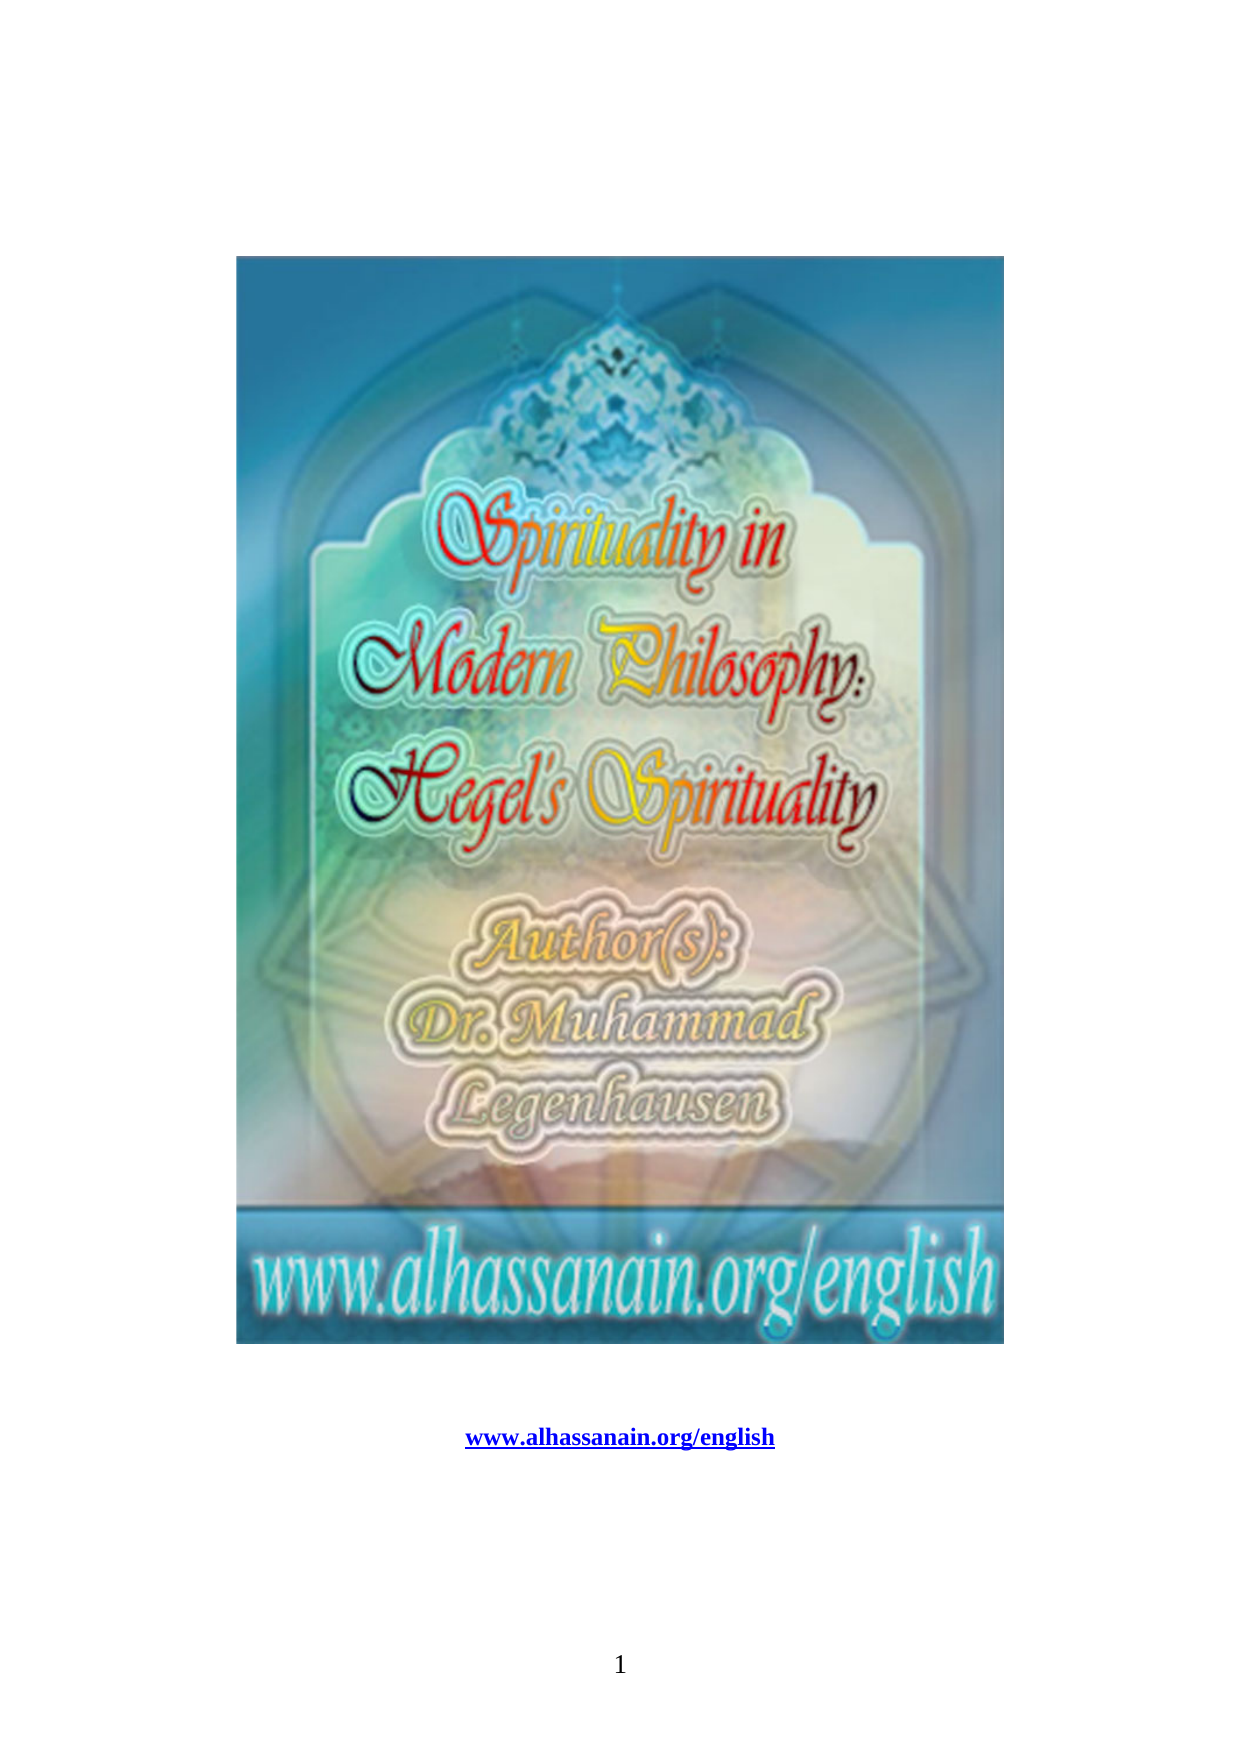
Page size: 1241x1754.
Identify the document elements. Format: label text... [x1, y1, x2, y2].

picture [236, 256, 1004, 1344]
text www.alhassanain.org/english [236, 1422, 1004, 1451]
